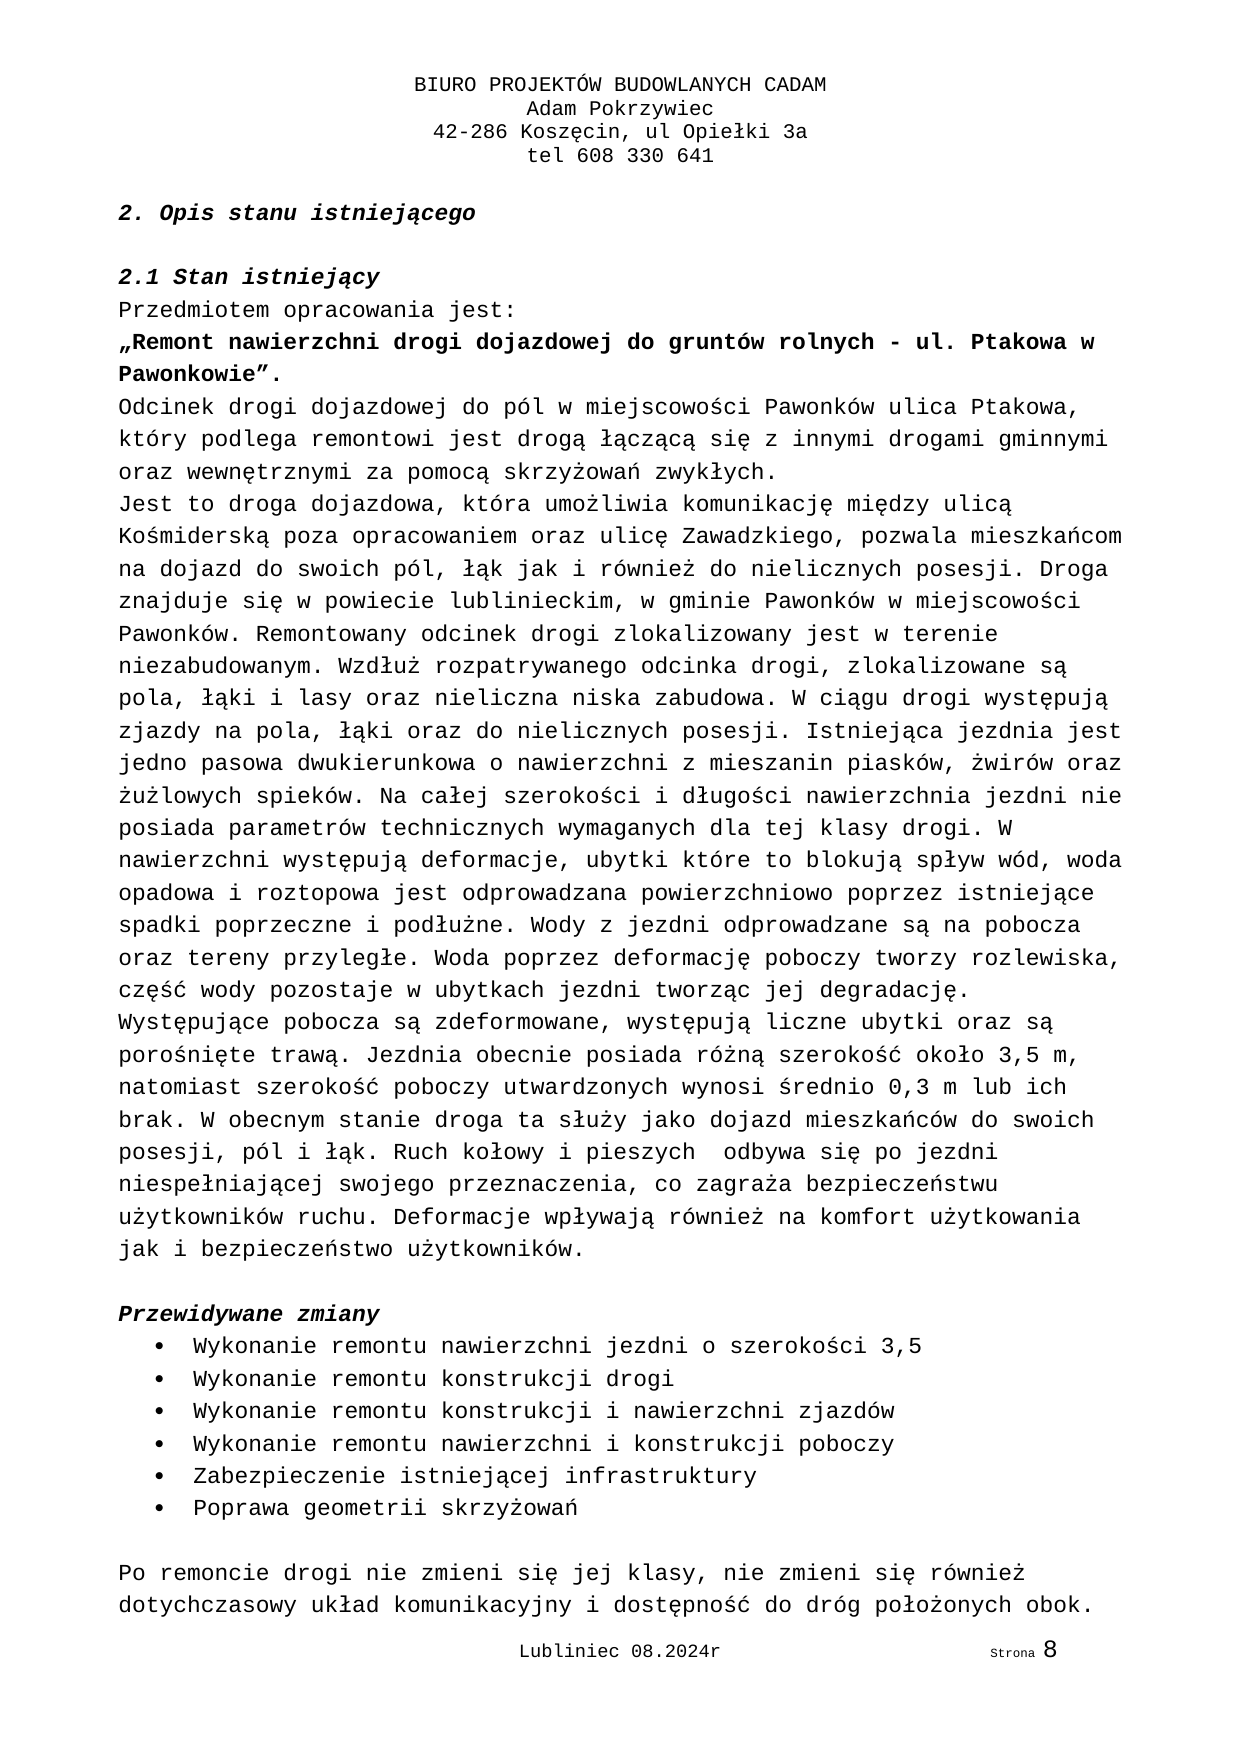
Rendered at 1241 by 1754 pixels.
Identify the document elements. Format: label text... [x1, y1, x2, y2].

list Zabezpieczenie istniejącej infrastruktury [156, 1464, 1122, 1490]
text Po remoncie drogi nie zmieni się jej klasy, nie zmieni się również dotychczasowy układ komunikacyjny i dostępność do dróg położonych obok. [118, 1561, 1122, 1620]
list Wykonanie remontu nawierzchni i konstrukcji poboczy [156, 1432, 1122, 1458]
text Przedmiotem opracowania jest: [118, 298, 1122, 324]
text 2.1 Stan istniejący [118, 266, 1122, 292]
list Wykonanie remontu konstrukcji drogi [156, 1367, 1122, 1393]
text „Remont nawierzchni drogi dojazdowej do gruntów rolnych - ul. Ptakowa w Pawonkowie”. [118, 330, 1122, 389]
list Wykonanie remontu nawierzchni jezdni o szerokości 3,5 [156, 1335, 1122, 1361]
text Przewidywane zmiany [118, 1302, 1122, 1328]
text Odcinek drogi dojazdowej do pól w miejscowości Pawonków ulica Ptakowa, który podlega remontowi jest drogą łączącą się z innymi drogami gminnymi oraz wewnętrznymi za pomocą skrzyżowań zwykłych. [118, 395, 1122, 486]
text 2. Opis stanu istniejącego [118, 201, 1122, 227]
list Wykonanie remontu konstrukcji i nawierzchni zjazdów [156, 1399, 1122, 1425]
text Jest to droga dojazdowa, która umożliwia komunikację między ulicą Kośmiderską poza opracowaniem oraz ulicę Zawadzkiego, pozwala mieszkańcom na dojazd do swoich pól, łąk jak i również do nielicznych posesji. Droga znajduje się w powiecie lublinieckim, w gminie Pawonków w miejscowości Pawonków. Remontowany odcinek drogi zlokalizowany jest w terenie niezabudowanym. Wzdłuż rozpatrywanego odcinka drogi, zlokalizowane są pola, łąki i lasy oraz nieliczna niska zabudowa. W ciągu drogi występują zjazdy na pola, łąki oraz do nielicznych posesji. Istniejąca jezdnia jest jedno pasowa dwukierunkowa o nawierzchni z mieszanin piasków, żwirów oraz żużlowych spieków. Na całej szerokości i długości nawierzchnia jezdni nie posiada parametrów technicznych wymaganych dla tej klasy drogi. W nawierzchni występują deformacje, ubytki które to blokują spływ wód, woda opadowa i roztopowa jest odprowadzana powierzchniowo poprzez istniejące spadki poprzeczne i podłużne. Wody z jezdni odprowadzane są na pobocza oraz tereny przyległe. Woda poprzez deformację poboczy tworzy rozlewiska, część wody pozostaje w ubytkach jezdni tworząc jej degradację. Występujące pobocza są zdeformowane, występują liczne ubytki oraz są porośnięte trawą. Jezdnia obecnie posiada różną szerokość około 3,5 m, natomiast szerokość poboczy utwardzonych wynosi średnio 0,3 m lub ich brak. W obecnym stanie droga ta służy jako dojazd mieszkańców do swoich posesji, pól i łąk. Ruch kołowy i pieszych odbywa się po jezdni niespełniającej swojego przeznaczenia, co zagraża bezpieczeństwu użytkowników ruchu. Deformacje wpływają również na komfort użytkowania jak i bezpieczeństwo użytkowników. [118, 492, 1122, 1263]
list Poprawa geometrii skrzyżowań [156, 1497, 1122, 1523]
